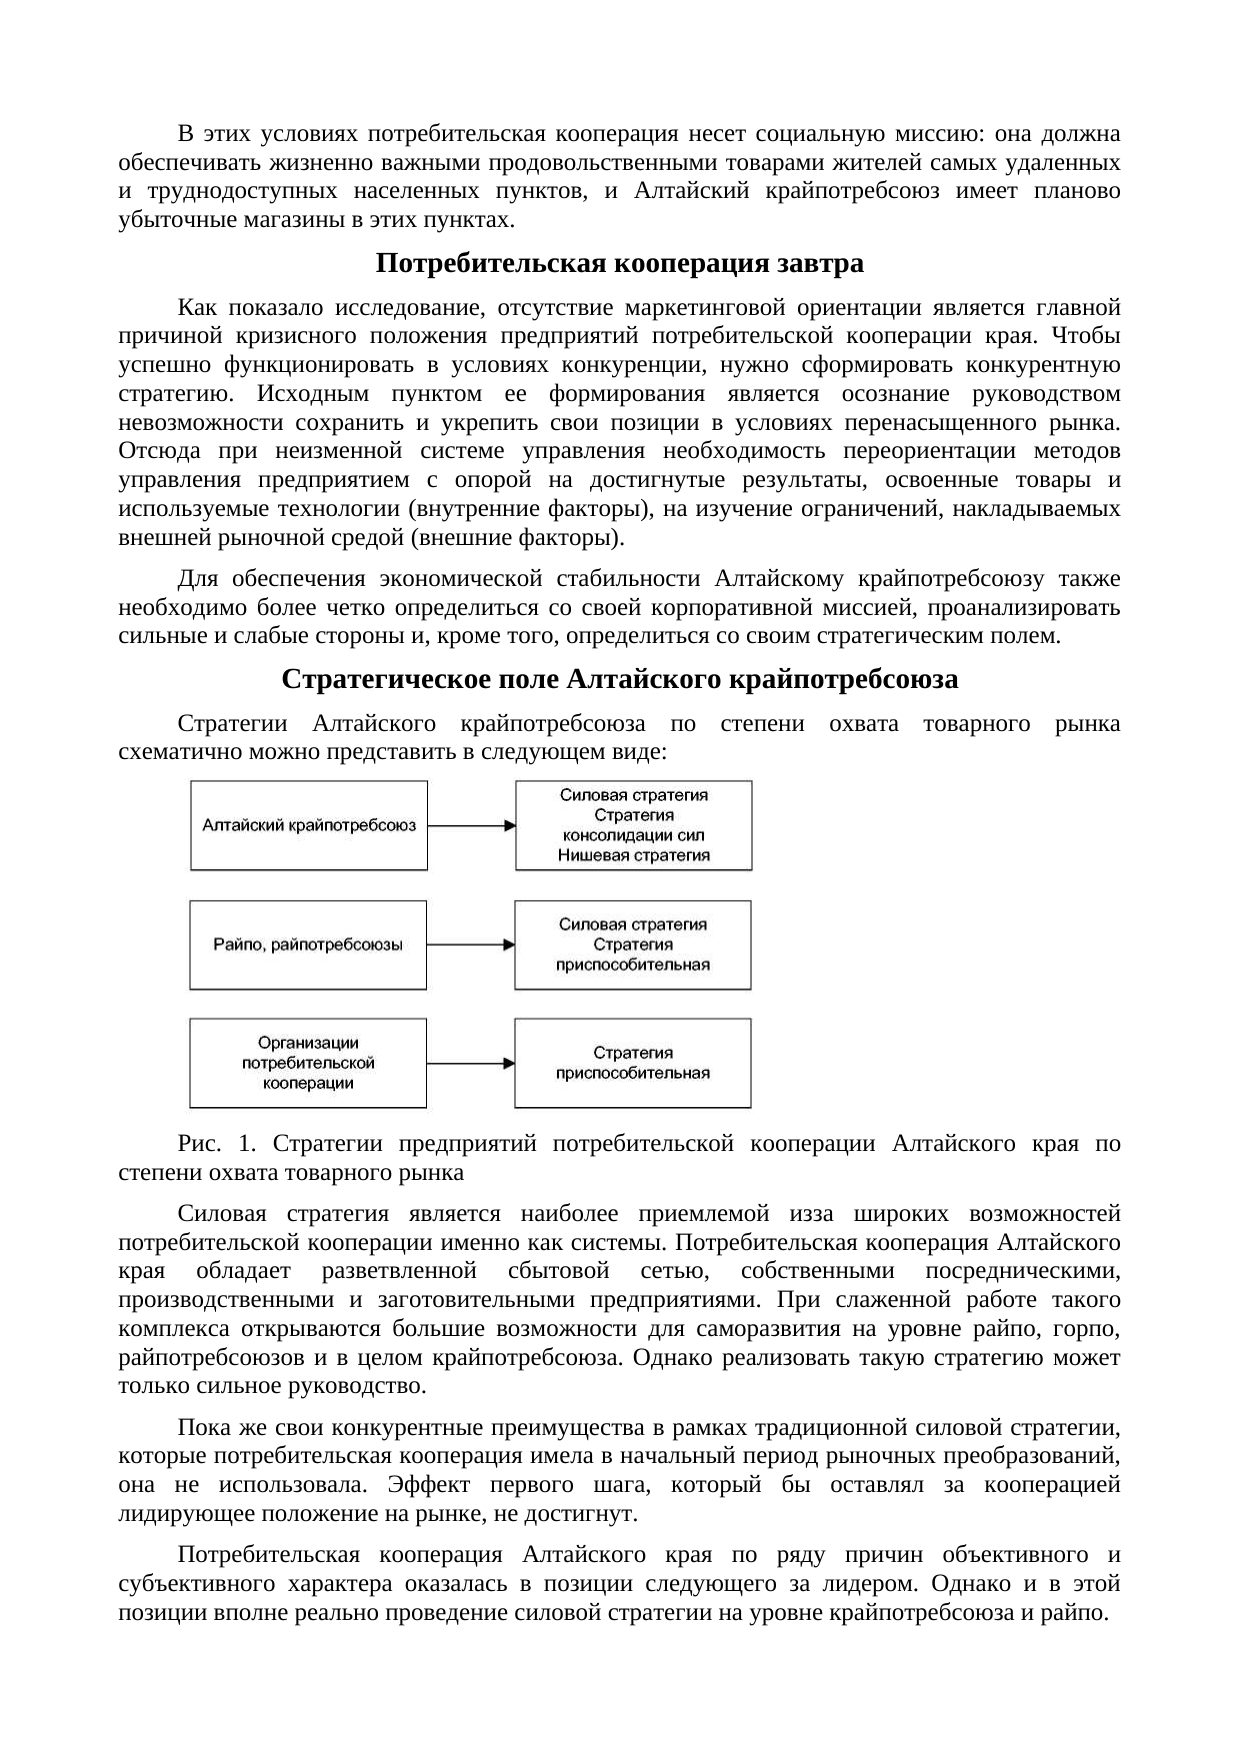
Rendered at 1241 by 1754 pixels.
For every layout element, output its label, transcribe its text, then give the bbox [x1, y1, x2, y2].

text Потребительская кооперация завтра [118, 246, 1122, 279]
text Потребительская кооперация Алтайского края по ряду причин объективного и субъективного характера оказалась в позиции следующего за лидером. Однако и в этой позиции вполне реально проведение силовой стратегии на уровне крайпотребсоюза и райпо. [118, 1539, 1122, 1625]
text Стратегическое поле Алтайского крайпотребсоюза [118, 662, 1122, 695]
text Как показало исследование, отсутствие маркетинговой ориентации является главной причиной кризисного положения предприятий потребительской кооперации края. Чтобы успешно функционировать в условиях конкуренции, нужно сформировать конкурентную стратегию. Исходным пунктом ее формирования является осознание руководством невозможности сохранить и укрепить свои позиции в условиях перенасыщенного рынка. Отсюда при неизменной системе управления необходимость переориентации методов управления предприятием с опорой на достигнутые результаты, освоенные товары и используемые технологии (внутренние факторы), на изучение ограничений, накладываемых внешней рыночной средой (внешние факторы). [118, 292, 1122, 550]
text Силовая стратегия является наиболее приемлемой изза широких возможностей потребительской кооперации именно как системы. Потребительская кооперация Алтайского края обладает разветвленной сбытовой сетью, собственными посредническими, производственными и заготовительными предприятиями. При слаженной работе такого комплекса открываются большие возможности для саморазвития на уровне райпо, горпо, райпотребсоюзов и в целом крайпотребсоюза. Однако реализовать такую стратегию может только сильное руководство. [118, 1198, 1122, 1399]
picture [177, 777, 762, 1116]
text Стратегии Алтайского крайпотребсоюза по степени охвата товарного рынка схематично можно представить в следующем виде: [118, 708, 1122, 765]
text Для обеспечения экономической стабильности Алтайскому крайпотребсоюзу также необходимо более четко определиться со своей корпоративной миссией, проанализировать сильные и слабые стороны и, кроме того, определиться со своим стратегическим полем. [118, 563, 1122, 649]
text Рис. 1. Стратегии предприятий потребительской кооперации Алтайского края по степени охвата товарного рынка [118, 1128, 1122, 1185]
text Пока же свои конкурентные преимущества в рамках традиционной силовой стратегии, которые потребительская кооперация имела в начальный период рыночных преобразований, она не использовала. Эффект первого шага, который бы оставлял за кооперацией лидирующее положение на рынке, не достигнут. [118, 1412, 1122, 1527]
text В этих условиях потребительская кооперация несет социальную миссию: она должна обеспечивать жизненно важными продовольственными товарами жителей самых удаленных и труднодоступных населенных пунктов, и Алтайский крайпотребсоюз имеет планово убыточные магазины в этих пунктах. [118, 118, 1122, 233]
